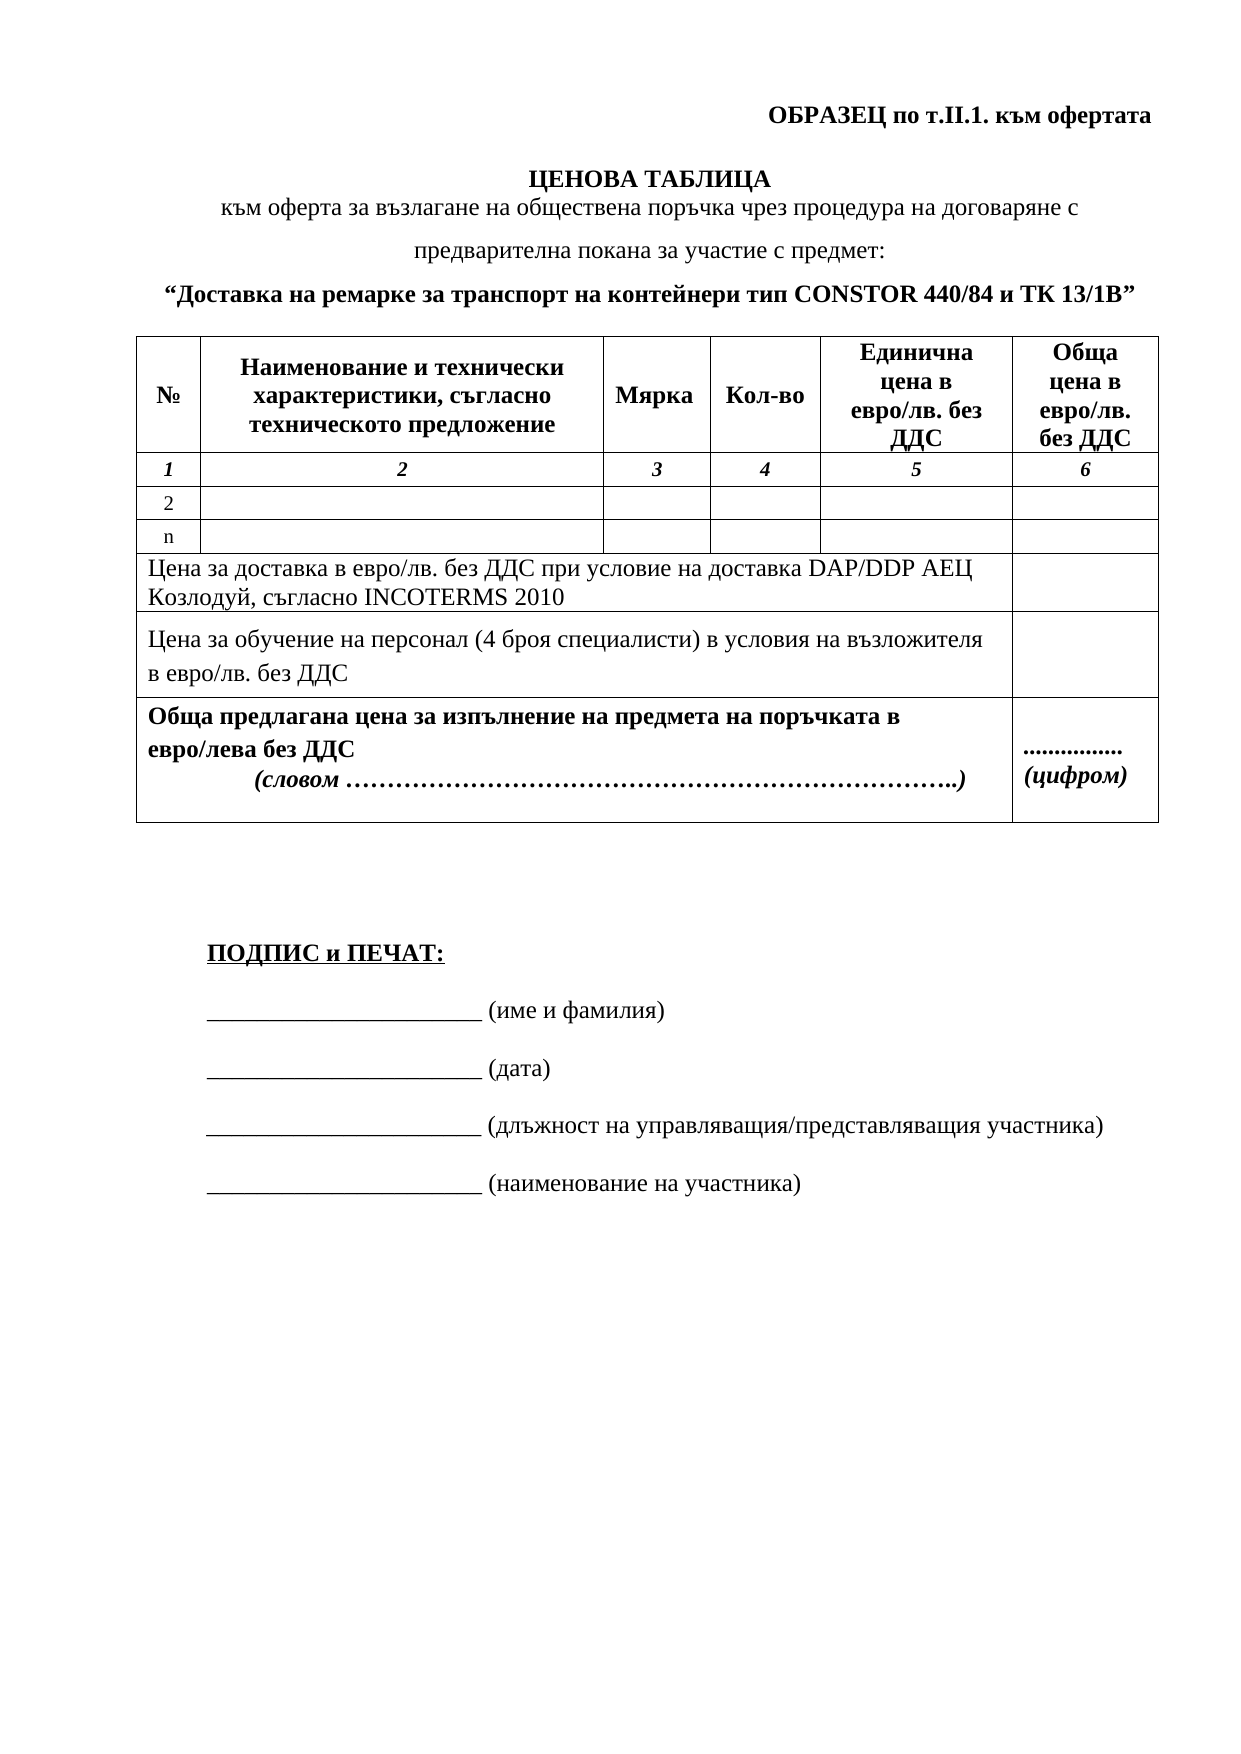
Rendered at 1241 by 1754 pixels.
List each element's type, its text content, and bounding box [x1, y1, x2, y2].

table_header № [137, 337, 200, 452]
text “Доставка на ремарке за транспорт на контейнери тип CONSTOR 440/84 и ТК 13/1В” [148, 279, 1152, 307]
table_cell [201, 520, 603, 552]
table_header Мярка [604, 337, 710, 452]
table_cell 1 [137, 453, 200, 486]
text ______________________ (име и фамилия) [207, 996, 1152, 1024]
text ______________________ (дата) [207, 1053, 1152, 1082]
table_header Кол-во [711, 337, 820, 452]
table_cell Цена за обучение на персонал (4 броя специалисти) в условия на възложителя в евро/лв. без ДДС [137, 612, 1012, 697]
table_cell [1013, 520, 1158, 552]
table_cell 5 [821, 453, 1012, 486]
table_cell ................ (цифром) [1013, 698, 1158, 822]
text ______________________ (длъжност на управляващия/представляващия участника) [206, 1111, 1152, 1139]
table_cell [821, 487, 1012, 519]
table_header Наименование и технически характеристики, съгласно техническото предложение [201, 337, 603, 452]
table_cell [604, 520, 710, 552]
subtitle ОБРАЗЕЦ по т.II.1. към офертата [664, 100, 1152, 129]
table_cell Цена за доставка в евро/лв. без ДДС при условие на доставка DАP/DDP АЕЦ Козлодуй, съгласно INCOTERMS 2010 [137, 554, 1012, 611]
table_cell [1013, 487, 1158, 519]
table_cell [711, 520, 820, 552]
table_cell n [137, 520, 200, 552]
table_cell [604, 487, 710, 519]
table_header Единична цена в евро/лв. без ДДС [821, 337, 1012, 452]
table_cell [201, 487, 603, 519]
text ПОДПИС и ПЕЧАТ: [148, 938, 1152, 967]
table_cell 3 [604, 453, 710, 486]
text ЦЕНОВА ТАБЛИЦА [148, 164, 1152, 192]
table_cell [711, 487, 820, 519]
table_cell [1013, 612, 1158, 697]
table_cell [1013, 554, 1158, 611]
table_cell 2 [201, 453, 603, 486]
table_cell 4 [711, 453, 820, 486]
table_header Обща цена в евро/лв. без ДДС [1013, 337, 1158, 452]
table_cell [821, 520, 1012, 552]
text към оферта за възлагане на обществена поръчка чрез процедура на договаряне с предварителна покана за участие с предмет: [148, 192, 1152, 264]
table_cell Обща предлагана цена за изпълнение на предмета на поръчката в евро/лева без ДДС (словом ………………………………………………………………..) [137, 698, 1012, 822]
text ______________________ (наименование на участника) [207, 1168, 1152, 1197]
table_cell 6 [1013, 453, 1158, 486]
table_cell 2 [137, 487, 200, 519]
